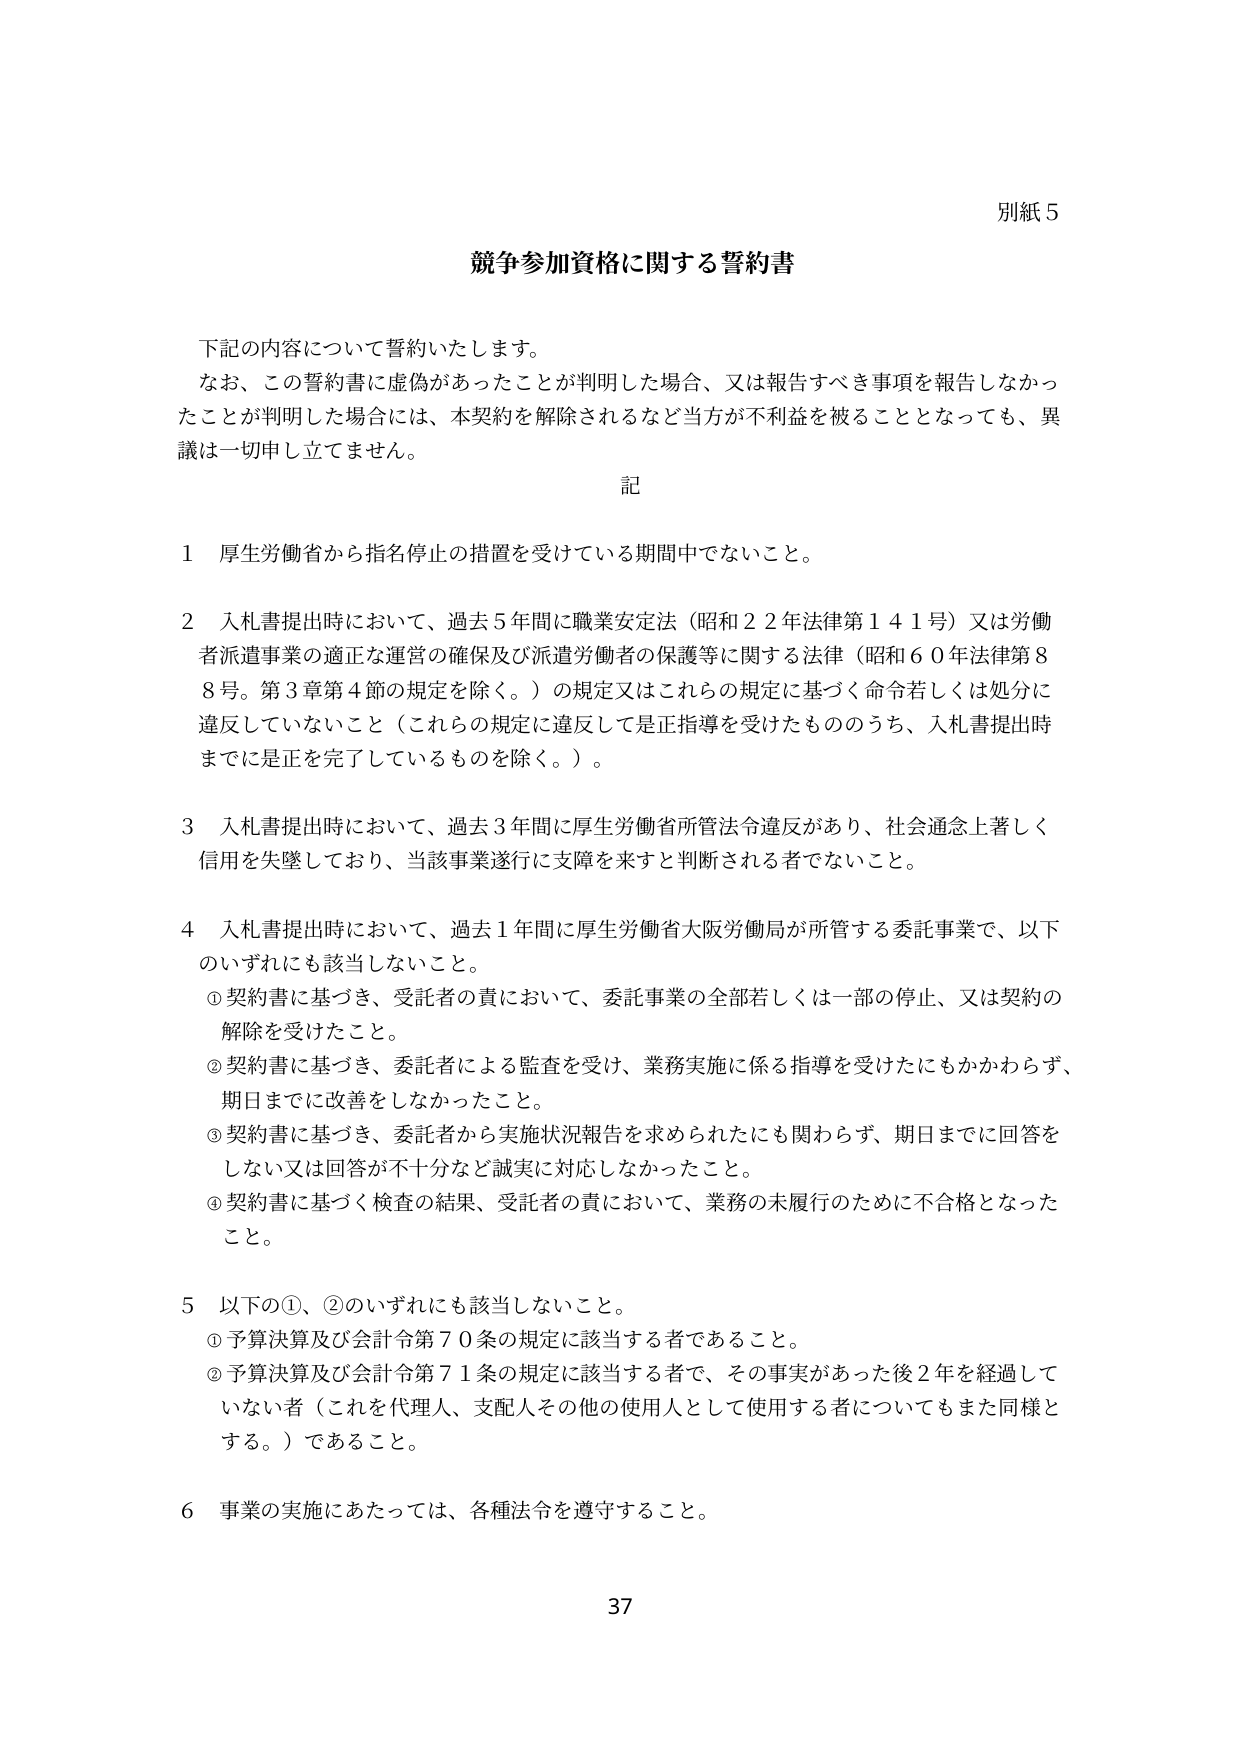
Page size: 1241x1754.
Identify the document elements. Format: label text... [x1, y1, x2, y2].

text ②契約書に基づき、委託者による監査を受け、業務実施に係る指導を受けたにもかかわらず、期日までに改善をしなかったこと。 [206, 1048, 1063, 1116]
text ４ 入札書提出時において、過去１年間に厚生労働省大阪労働局が所管する委託事業で、以下のいずれにも該当しないこと。 [177, 911, 1063, 979]
text 記 [177, 467, 1063, 501]
text ①予算決算及び会計令第７０条の規定に該当する者であること。 [199, 1321, 1063, 1355]
text ①契約書に基づき、受託者の責において、委託事業の全部若しくは一部の停止、又は契約の解除を受けたこと。 [206, 979, 1063, 1048]
text ④契約書に基づく検査の結果、受託者の責において、業務の未履行のために不合格となったこと。 [206, 1184, 1063, 1253]
text ６ 事業の実施にあたっては、各種法令を遵守すること。 [177, 1492, 1063, 1526]
text ②予算決算及び会計令第７１条の規定に該当する者で、その事実があった後２年を経過していない者（これを代理人、支配人その他の使用人として使用する者についてもまた同様とする。）であること。 [206, 1355, 1063, 1458]
text ２ 入札書提出時において、過去５年間に職業安定法（昭和２２年法律第１４１号）又は労働者派遣事業の適正な運営の確保及び派遣労働者の保護等に関する法律（昭和６０年法律第８８号。第３章第４節の規定を除く。）の規定又はこれらの規定に基づく命令若しくは処分に違反していないこと（これらの規定に違反して是正指導を受けたもののうち、入札書提出時までに是正を完了しているものを除く。）。 [177, 604, 1063, 774]
text 下記の内容について誓約いたします。 [177, 330, 1063, 364]
text なお、この誓約書に虚偽があったことが判明した場合、又は報告すべき事項を報告しなかったことが判明した場合には、本契約を解除されるなど当方が不利益を被ることとなっても、異議は一切申し立てません。 [177, 364, 1063, 467]
text 競争参加資格に関する誓約書 [177, 228, 1063, 296]
text 別紙５ [177, 194, 1063, 228]
text ③契約書に基づき、委託者から実施状況報告を求められたにも関わらず、期日までに回答をしない又は回答が不十分など誠実に対応しなかったこと。 [206, 1116, 1063, 1184]
text ３ 入札書提出時において、過去３年間に厚生労働省所管法令違反があり、社会通念上著しく信用を失墜しており、当該事業遂行に支障を来すと判断される者でないこと。 [177, 809, 1063, 877]
text ５ 以下の①、②のいずれにも該当しないこと。 [177, 1287, 1063, 1321]
text １ 厚生労働省から指名停止の措置を受けている期間中でないこと。 [177, 535, 1063, 569]
